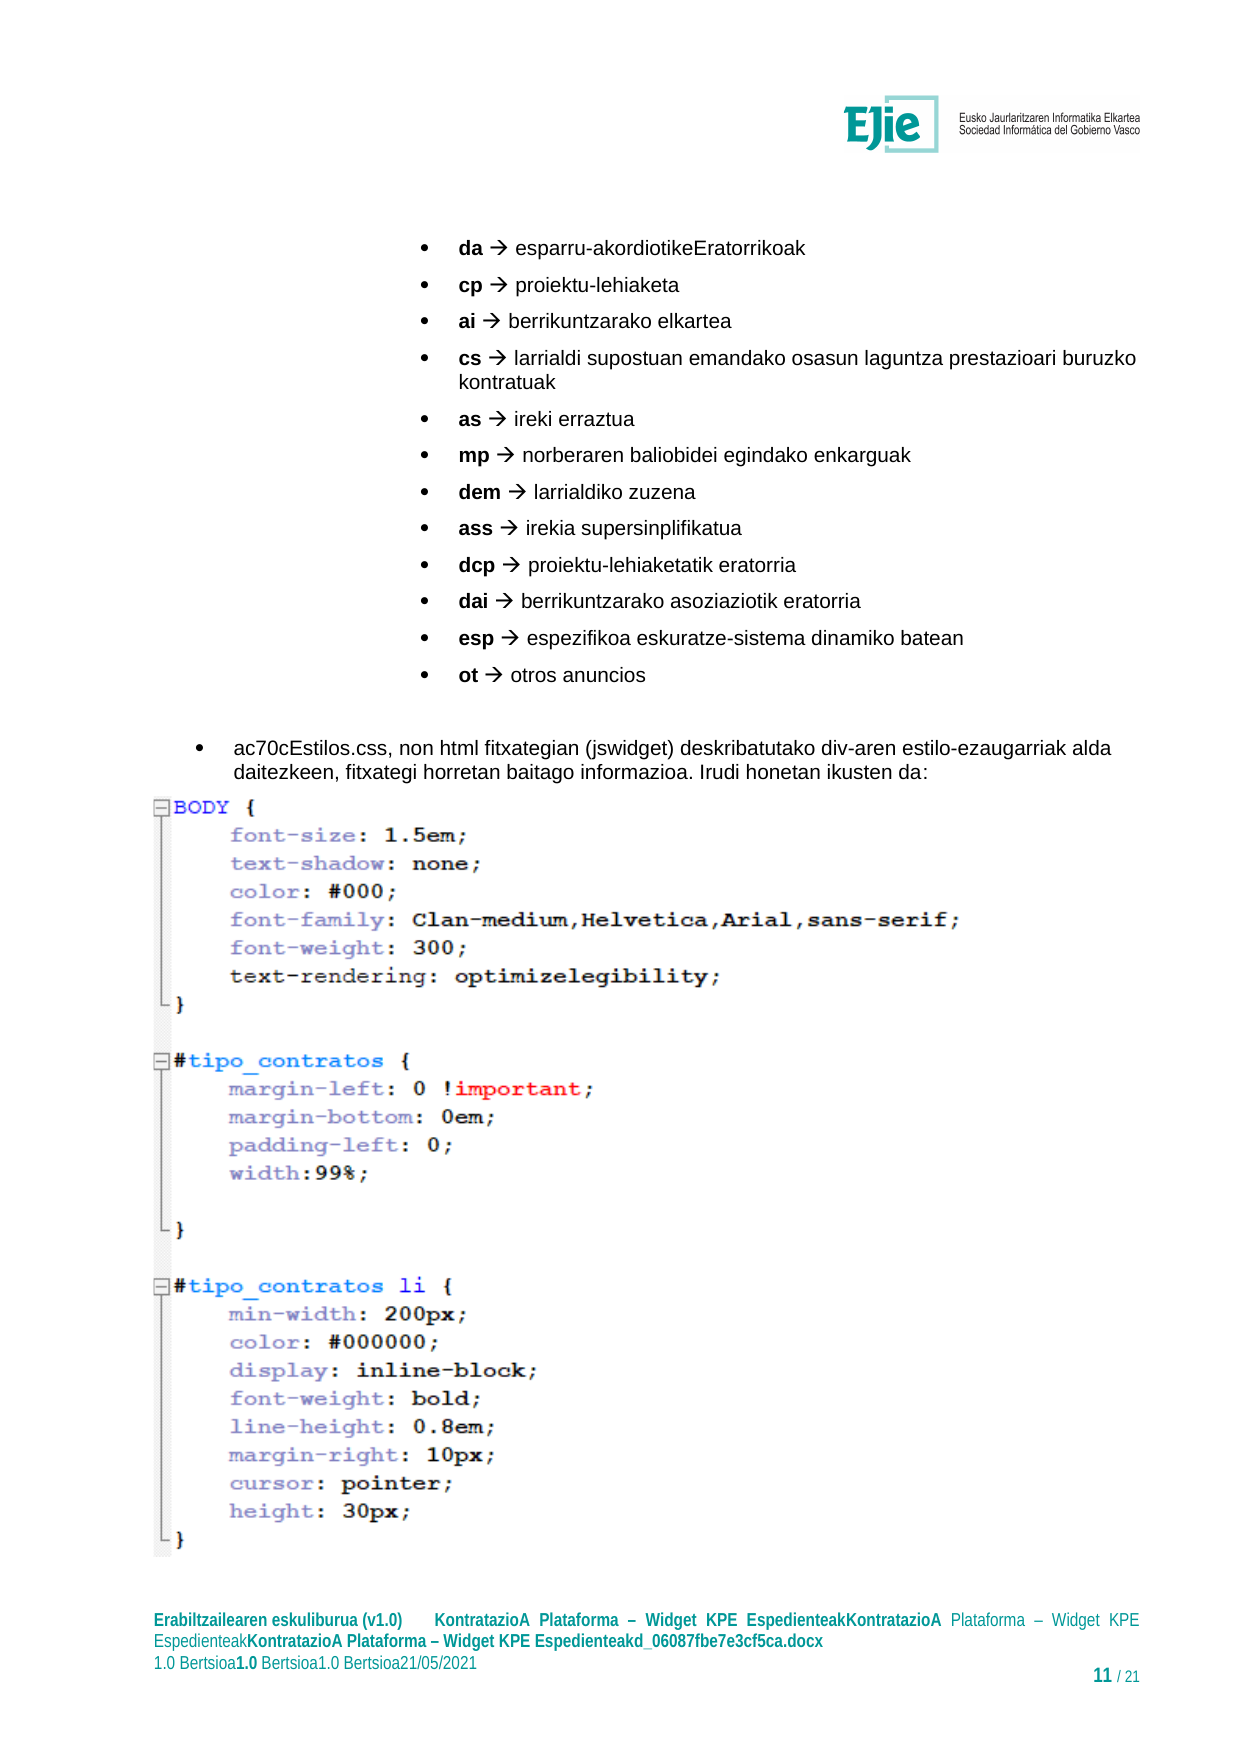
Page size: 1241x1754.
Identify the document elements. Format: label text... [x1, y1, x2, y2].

list dem larrialdiko zuzena [421, 479, 1140, 504]
list esp espezifikoa eskuratze-sistema dinamiko batean [421, 626, 1140, 650]
picture [153, 796, 968, 1557]
list mp norberaren baliobidei egindako enkarguak [421, 443, 1140, 467]
picture [843, 95, 1140, 153]
list ac70cEstilos.css, non html fitxategian (jswidget) deskribatutako div-aren estilo-ezaugarriak alda daitezkeen, fitxategi horretan baitago informazioa. Irudi honetan ikusten da: [196, 735, 1140, 783]
list cp proiektu-lehiaketa [421, 273, 1140, 297]
list dcp proiektu-lehiaketatik eratorria [421, 553, 1140, 577]
list ai berrikuntzarako elkartea [421, 309, 1140, 333]
list dai berrikuntzarako asoziaziotik eratorria [421, 589, 1140, 613]
list da esparru-akordiotikeEratorrikoak [421, 236, 1140, 260]
list cs larrialdi supostuan emandako osasun laguntza prestazioari buruzko kontratuak [421, 346, 1140, 394]
list as ireki erraztua [421, 406, 1140, 431]
list ot otros anuncios [421, 662, 1140, 686]
list ass irekia supersinplifikatua [421, 516, 1140, 540]
